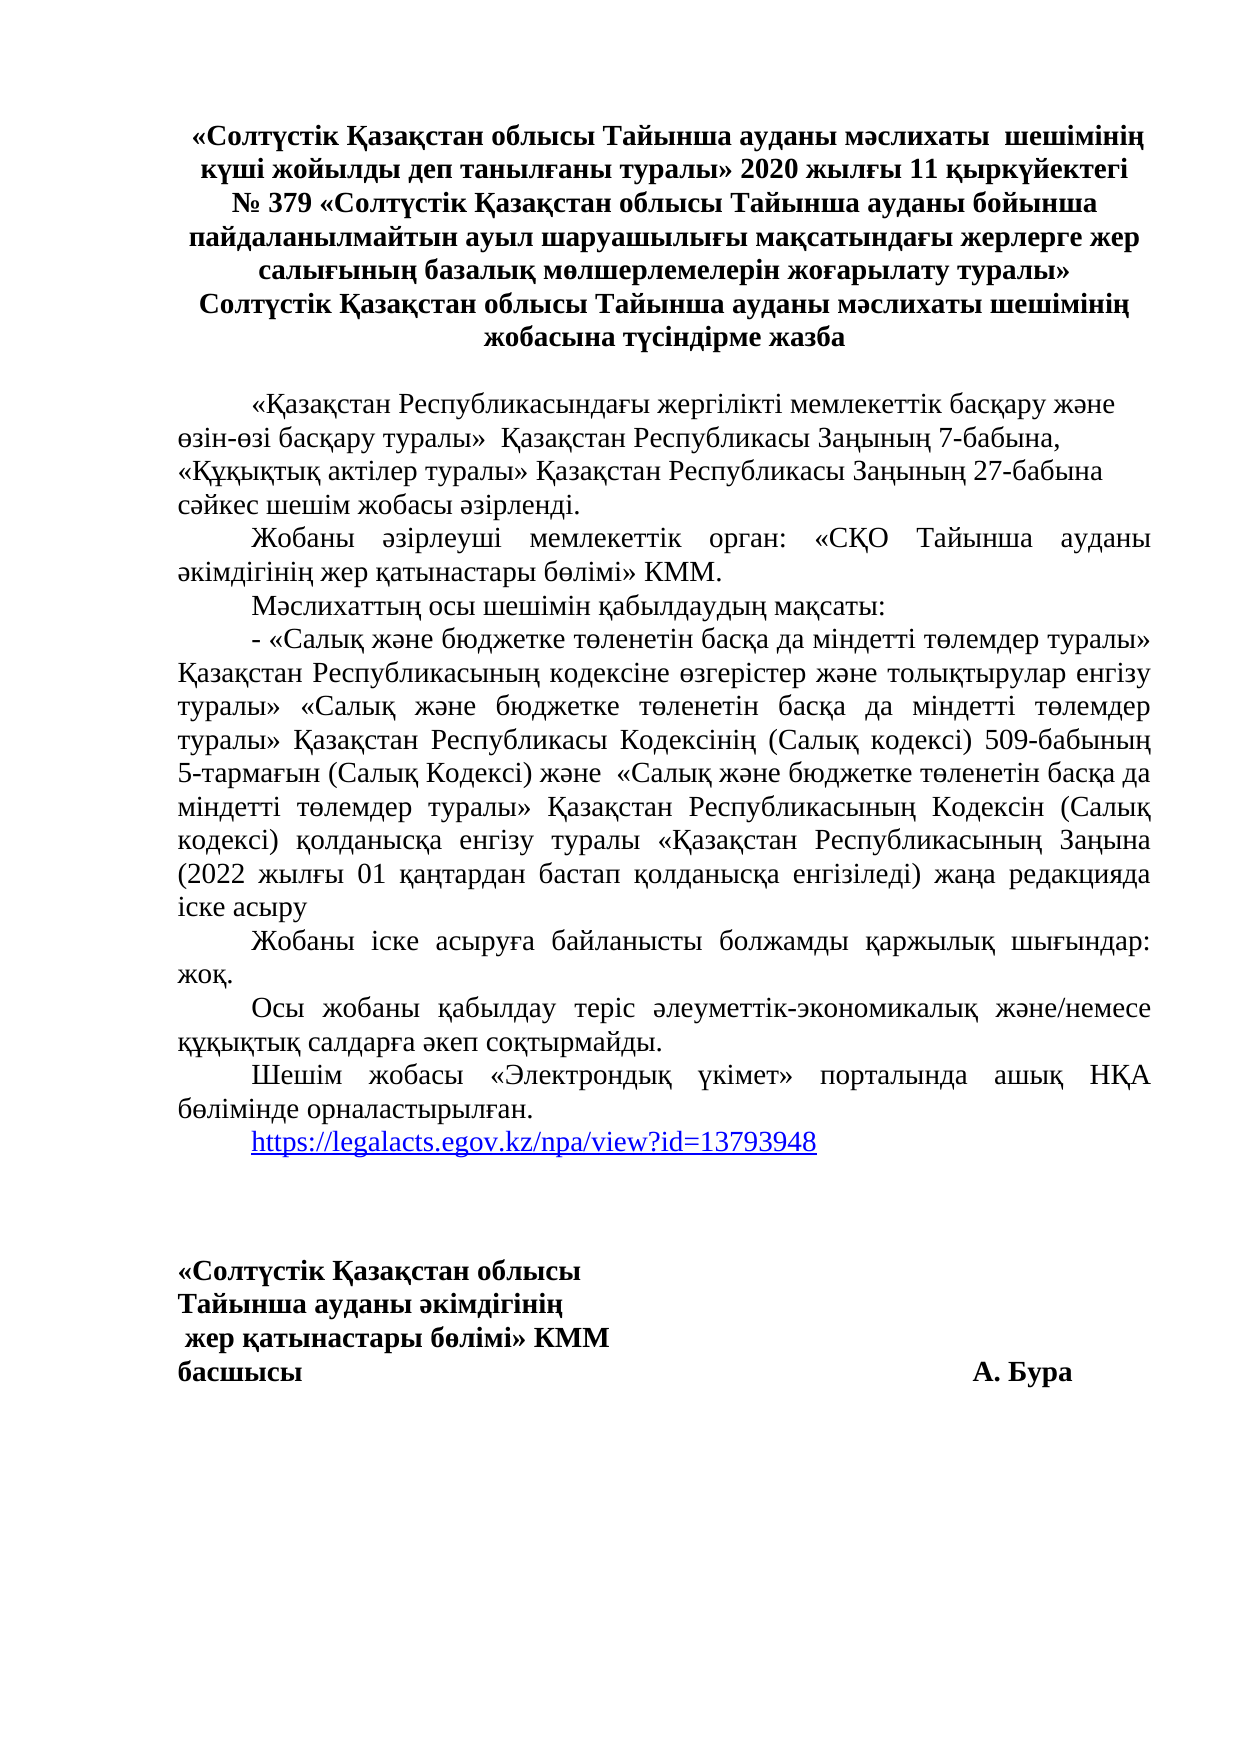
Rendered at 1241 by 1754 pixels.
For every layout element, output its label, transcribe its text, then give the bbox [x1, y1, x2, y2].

text Тайынша ауданы әкімдігінің [177, 1287, 1152, 1320]
text Шешім жобасы «Электрондық үкімет» порталында ашық НҚА бөлімінде орналастырылған. [177, 1057, 1152, 1124]
text Мәслихаттың осы шешімін қабылдаудың мақсаты: [177, 588, 1152, 621]
text Солтүстік Қазақстан облысы Тайынша ауданы мәслихаты шешімінің жобасына түсіндірме жазба [177, 286, 1152, 353]
text https://legalacts.egov.kz/npa/view?id=13793948 [177, 1124, 1152, 1158]
text Жобаны әзірлеуші мемлекеттік орган: «СҚО Тайынша ауданы әкімдігінің жер қатынастары бөлімі» КММ. [177, 521, 1152, 588]
text Осы жобаны қабылдау теріс әлеуметтік-экономикалық және/немесе құқықтық салдарға әкеп соқтырмайды. [177, 990, 1152, 1057]
text «Солтүстік Қазақстан облысы [177, 1253, 1152, 1287]
text - «Салық және бюджетке төленетін басқа да міндетті төлемдер туралы» Қазақстан Республикасының кодексіне өзгерістер және толықтырулар енгізу туралы» «Салық және бюджетке төленетін басқа да міндетті төлемдер туралы» Қазақстан Республикасы Кодексінің (Салық кодексі) 509-бабының 5-тармағын (Салық Кодексі) және «Салық және бюджетке төленетін басқа да міндетті төлемдер туралы» Қазақстан Республикасының Кодексін (Салық кодексі) қолданысқа енгізу туралы «Қазақстан Республикасының Заңына (2022 жылғы 01 қаңтардан бастап қолданысқа енгізіледі) жаңа редакцияда іске асыру [177, 621, 1152, 923]
text «Қазақстан Республикасындағы жергілікті мемлекеттік басқару және өзін-өзі басқару туралы» Қазақстан Республикасы Заңының 7-бабына, «Құқықтық актілер туралы» Қазақстан Республикасы Заңының 27-бабына сәйкес шешім жобасы әзірленді. [177, 386, 1152, 521]
text жер қатынастары бөлімі» КММ [177, 1320, 1152, 1354]
text «Солтүстік Қазақстан облысы Тайынша ауданы мәслихаты шешімінің күші жойылды деп танылғаны туралы» 2020 жылғы 11 қыркүйектегі № 379 «Солтүстік Қазақстан облысы Тайынша ауданы бойынша пайдаланылмайтын ауыл шаруашылығы мақсатындағы жерлерге жер салығының базалық мөлшерлемелерін жоғарылату туралы» [177, 118, 1152, 286]
text басшысы А. Бура [177, 1354, 1152, 1387]
text Жобаны іске асыруға байланысты болжамды қаржылық шығындар: жоқ. [177, 923, 1152, 990]
